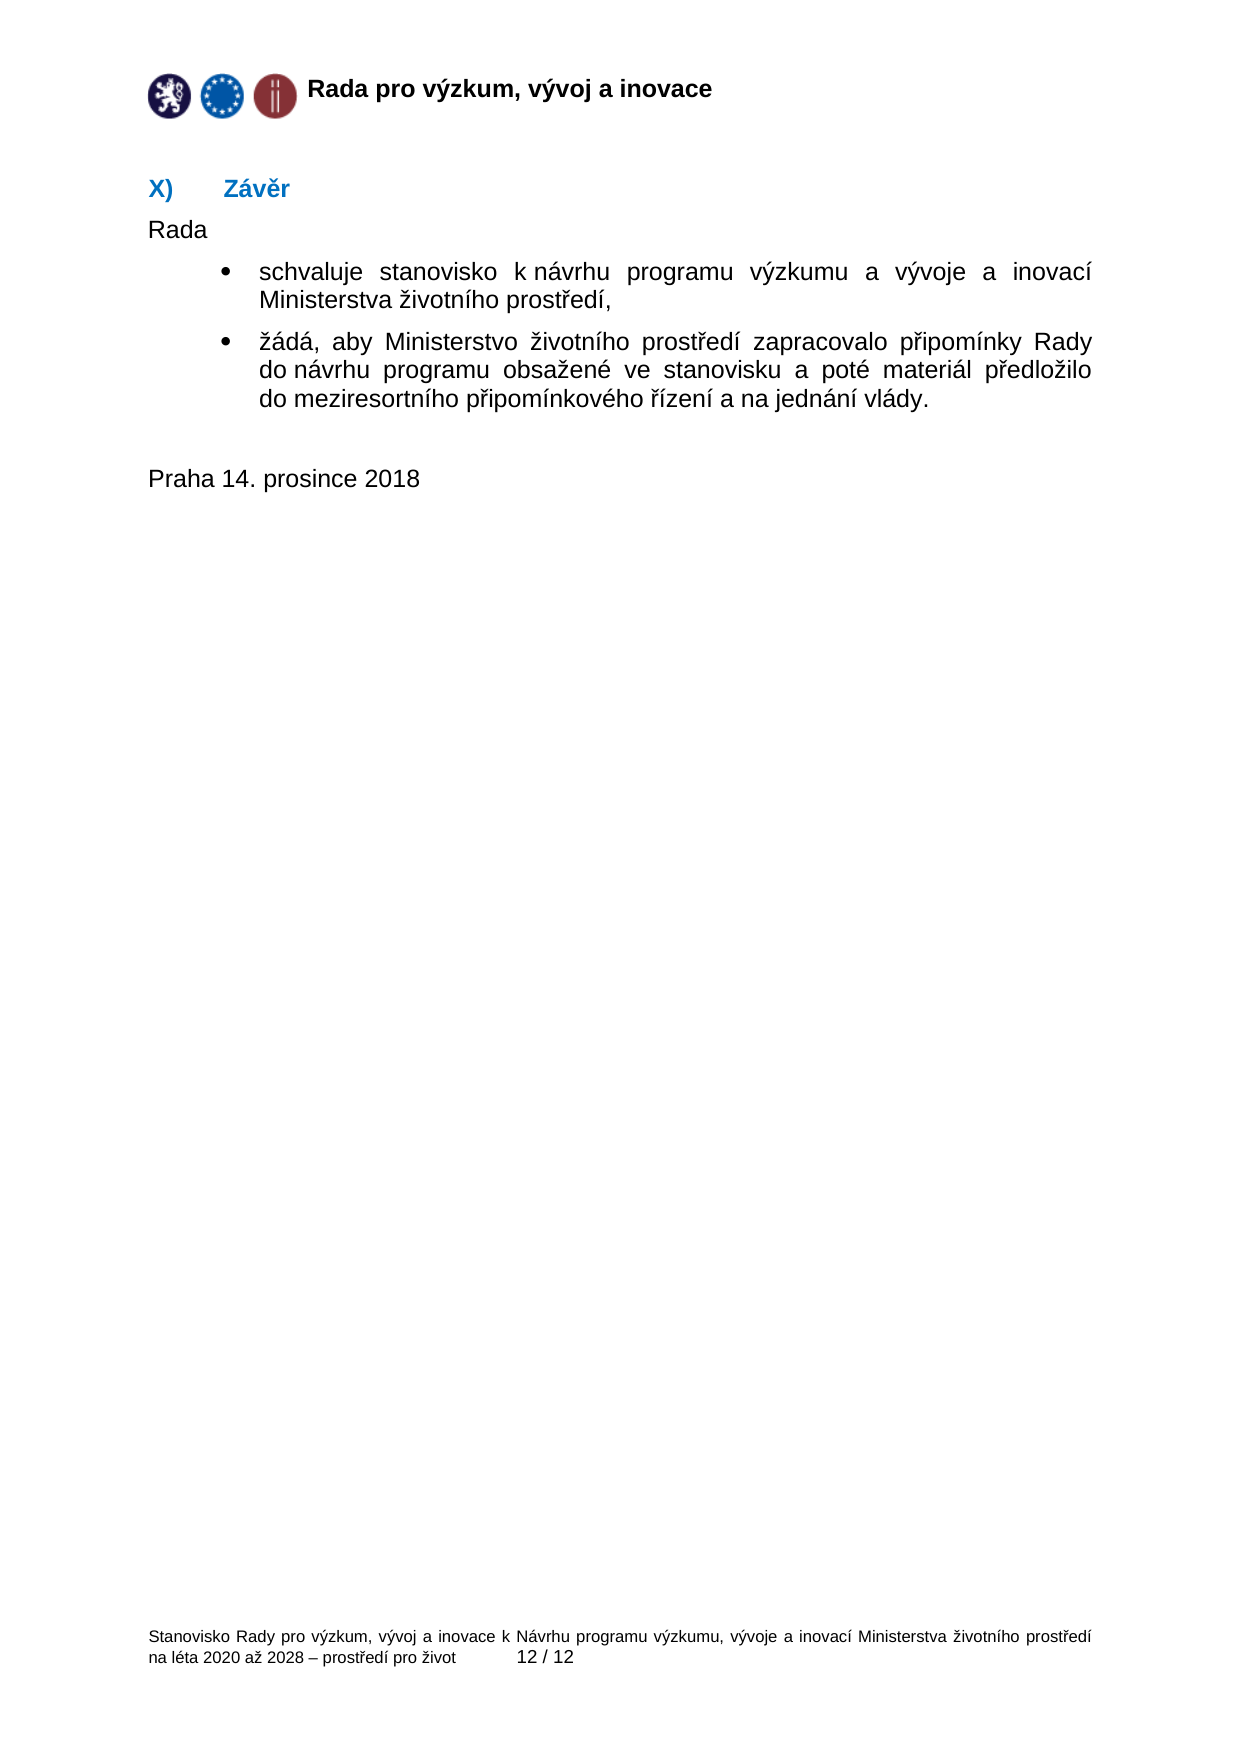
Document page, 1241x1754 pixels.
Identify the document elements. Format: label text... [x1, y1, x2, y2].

list žádá, aby Ministerstvo životního prostředí zapracovalo připomínky Rady do návrhu programu obsažené ve stanovisku a poté materiál předložilo do meziresortního připomínkového řízení a na jednání vlády. [221, 327, 1093, 413]
list Závěr [148, 174, 1093, 203]
list schvaluje stanovisko k návrhu programu výzkumu a vývoje a inovací Ministerstva životního prostředí, [221, 256, 1093, 314]
text Praha 14. prosince 2018 [148, 464, 1093, 493]
text Rada [148, 215, 1093, 244]
picture [147, 73, 298, 120]
